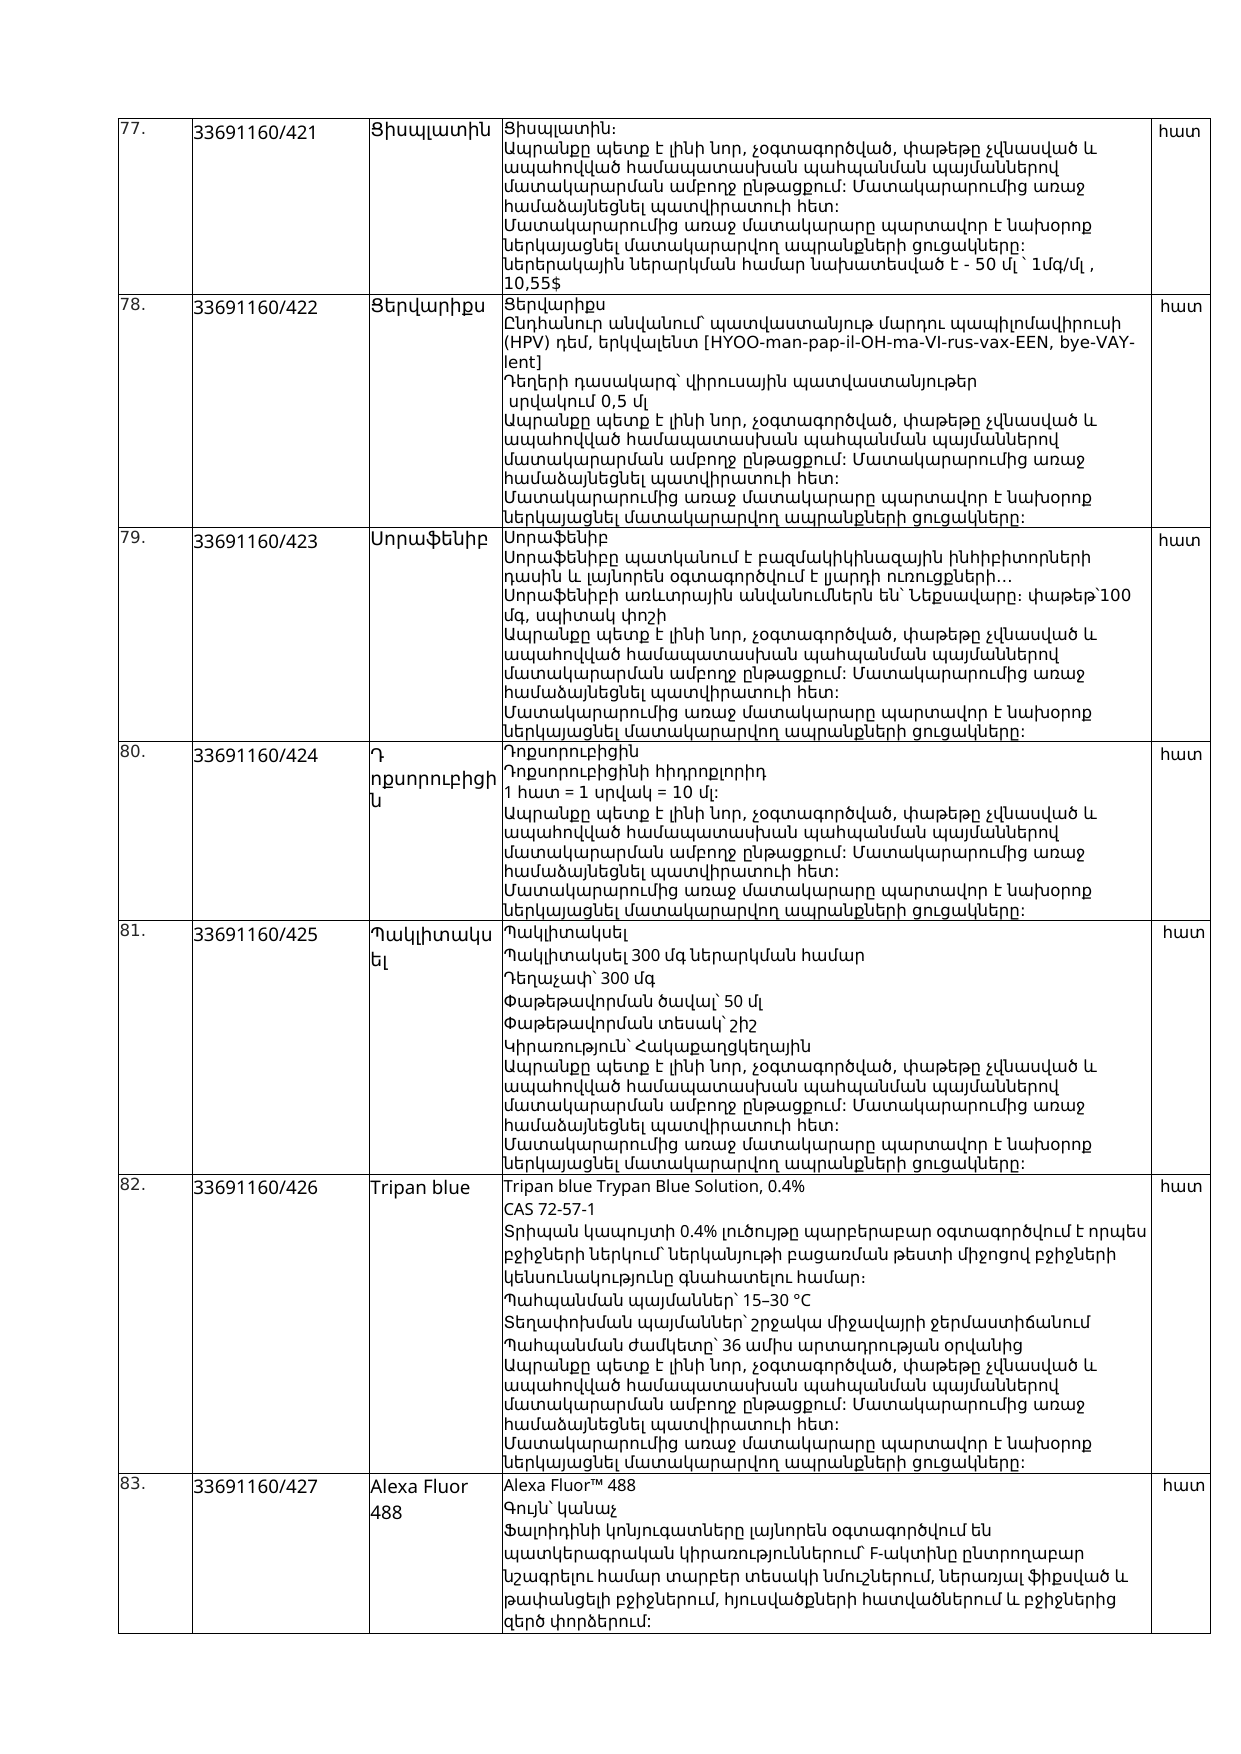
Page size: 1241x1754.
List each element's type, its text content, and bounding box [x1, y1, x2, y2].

table_cell 33691160/425 [193, 921, 369, 1173]
table_cell Դոքսորուբիցին [370, 742, 502, 920]
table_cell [503, 1474, 1151, 1632]
table_cell 33691160/427 [193, 1474, 369, 1632]
table_cell հատ [1152, 921, 1210, 1173]
table_cell [119, 295, 192, 527]
table_cell հատ [1152, 742, 1210, 920]
table_cell հատ [1152, 1474, 1210, 1632]
table_cell 33691160/422 [193, 295, 369, 527]
table_cell Պակլիտակսել [370, 921, 502, 1173]
table_cell [119, 528, 192, 741]
table_cell հատ [1152, 295, 1210, 527]
table_cell հատ [1152, 1175, 1210, 1472]
table_cell [119, 921, 192, 1173]
table_cell 33691160/421 [193, 119, 369, 293]
table_cell Alexa Fluor 488 [370, 1474, 502, 1632]
table_cell Պակլիտակսել Պակլիտակսել 300 մգ ներարկման համար Դեղաչափ՝ 300 մգ Փաթեթավորման ծավալ՝ 50 մլ Փաթեթավորման տեսակ՝ շիշ Կիրառություն՝ Հակաքաղցկեղային Ապրանքը պետք է լինի նոր, չօգտագործված, փաթեթը չվնասված և ապահովված համապատասխան պահպանման պայմաններով մատակարարման ամբողջ ընթացքում: Մատակարարումից առաջ համաձայնեցնել պատվիրատուի հետ: Մատակարարումից առաջ մատակարարը պարտավոր է նախօրոք ներկայացնել մատակարարվող ապրանքների ցուցակները: [503, 921, 1151, 1173]
table_cell [119, 1474, 192, 1632]
table_cell [119, 742, 192, 920]
table_cell [119, 119, 192, 293]
table_cell հատ [1152, 528, 1210, 741]
table_cell Դոքսորուբիցին Դոքսորուբիցինի հիդրոքլորիդ 1 հատ = 1 սրվակ = 10 մլ: Ապրանքը պետք է լինի նոր, չօգտագործված, փաթեթը չվնասված և ապահովված համապատասխան պահպանման պայմաններով մատակարարման ամբողջ ընթացքում: Մատակարարումից առաջ համաձայնեցնել պատվիրատուի հետ: Մատակարարումից առաջ մատակարարը պարտավոր է նախօրոք ներկայացնել մատակարարվող ապրանքների ցուցակները: [503, 742, 1151, 920]
table_cell Ցիսպլատին։ Ապրանքը պետք է լինի նոր, չօգտագործված, փաթեթը չվնասված և ապահովված համապատասխան պահպանման պայմաններով մատակարարման ամբողջ ընթացքում: Մատակարարումից առաջ համաձայնեցնել պատվիրատուի հետ: Մատակարարումից առաջ մատակարարը պարտավոր է նախօրոք ներկայացնել մատակարարվող ապրանքների ցուցակները: ներերակային ներարկման համար նախատեսված է - 50 մլ ՝ 1մգ/մլ , 10,55$ [503, 119, 1151, 255]
table_cell Tripan blue Trypan Blue Solution, 0.4% CAS 72-57-1 Տրիպան կապույտի 0.4% լուծույթը պարբերաբար օգտագործվում է որպես բջիջների ներկում՝ ներկանյութի բացառման թեստի միջոցով բջիջների կենսունակությունը գնահատելու համար։ Պահպանման պայմաններ՝ 15–30 °C Տեղափոխման պայմաններ՝ շրջակա միջավայրի ջերմաստիճանում Պահպանման ժամկետը՝ 36 ամիս արտադրության օրվանից Ապրանքը պետք է լինի նոր, չօգտագործված, փաթեթը չվնասված և ապահովված համապատասխան պահպանման պայմաններով մատակարարման ամբողջ ընթացքում: Մատակարարումից առաջ համաձայնեցնել պատվիրատուի հետ: Մատակարարումից առաջ մատակարարը պարտավոր է նախօրոք ներկայացնել մատակարարվող ապրանքների ցուցակները: [503, 1175, 1151, 1472]
table_cell [119, 1175, 192, 1472]
table_cell Tripan blue [370, 1175, 502, 1472]
table_cell Ցերվարիքս [370, 295, 502, 527]
table_cell Ցիսպլատին [370, 119, 502, 293]
table_cell Սորաֆենիբ [370, 528, 502, 741]
table_cell Ցերվարիքս Ընդհանուր անվանում՝ պատվաստանյութ մարդու պապիլոմավիրուսի (HPV) դեմ, երկվալենտ [HYOO-man-pap-il-OH-ma-VI-rus-vax-EEN, bye-VAY-lent] Դեղերի դասակարգ՝ վիրուսային պատվաստանյութեր սրվակում 0,5 մլ Ապրանքը պետք է լինի նոր, չօգտագործված, փաթեթը չվնասված և ապահովված համապատասխան պահպանման պայմաններով մատակարարման ամբողջ ընթացքում: Մատակարարումից առաջ համաձայնեցնել պատվիրատուի հետ: Մատակարարումից առաջ մատակարարը պարտավոր է նախօրոք ներկայացնել մատակարարվող ապրանքների ցուցակները: [503, 295, 1151, 527]
table_cell 33691160/423 [193, 528, 369, 741]
table_cell 33691160/426 [193, 1175, 369, 1472]
table_cell 33691160/424 [193, 742, 369, 920]
table_cell Սորաֆենիբ Սորաֆենիբը պատկանում է բազմակիկինազային ինհիբիտորների դասին և լայնորեն օգտագործվում է լյարդի ուռուցքների… Սորաֆենիբի առևտրային անվանումներն են՝ Նեքսավարը։ փաթեթ՝100 մգ, սպիտակ փոշի Ապրանքը պետք է լինի նոր, չօգտագործված, փաթեթը չվնասված և ապահովված համապատասխան պահպանման պայմաններով մատակարարման ամբողջ ընթացքում: Մատակարարումից առաջ համաձայնեցնել պատվիրատուի հետ: Մատակարարումից առաջ մատակարարը պարտավոր է նախօրոք ներկայացնել մատակարարվող ապրանքների ցուցակները: [503, 528, 1151, 741]
table_cell հատ [1152, 119, 1210, 293]
